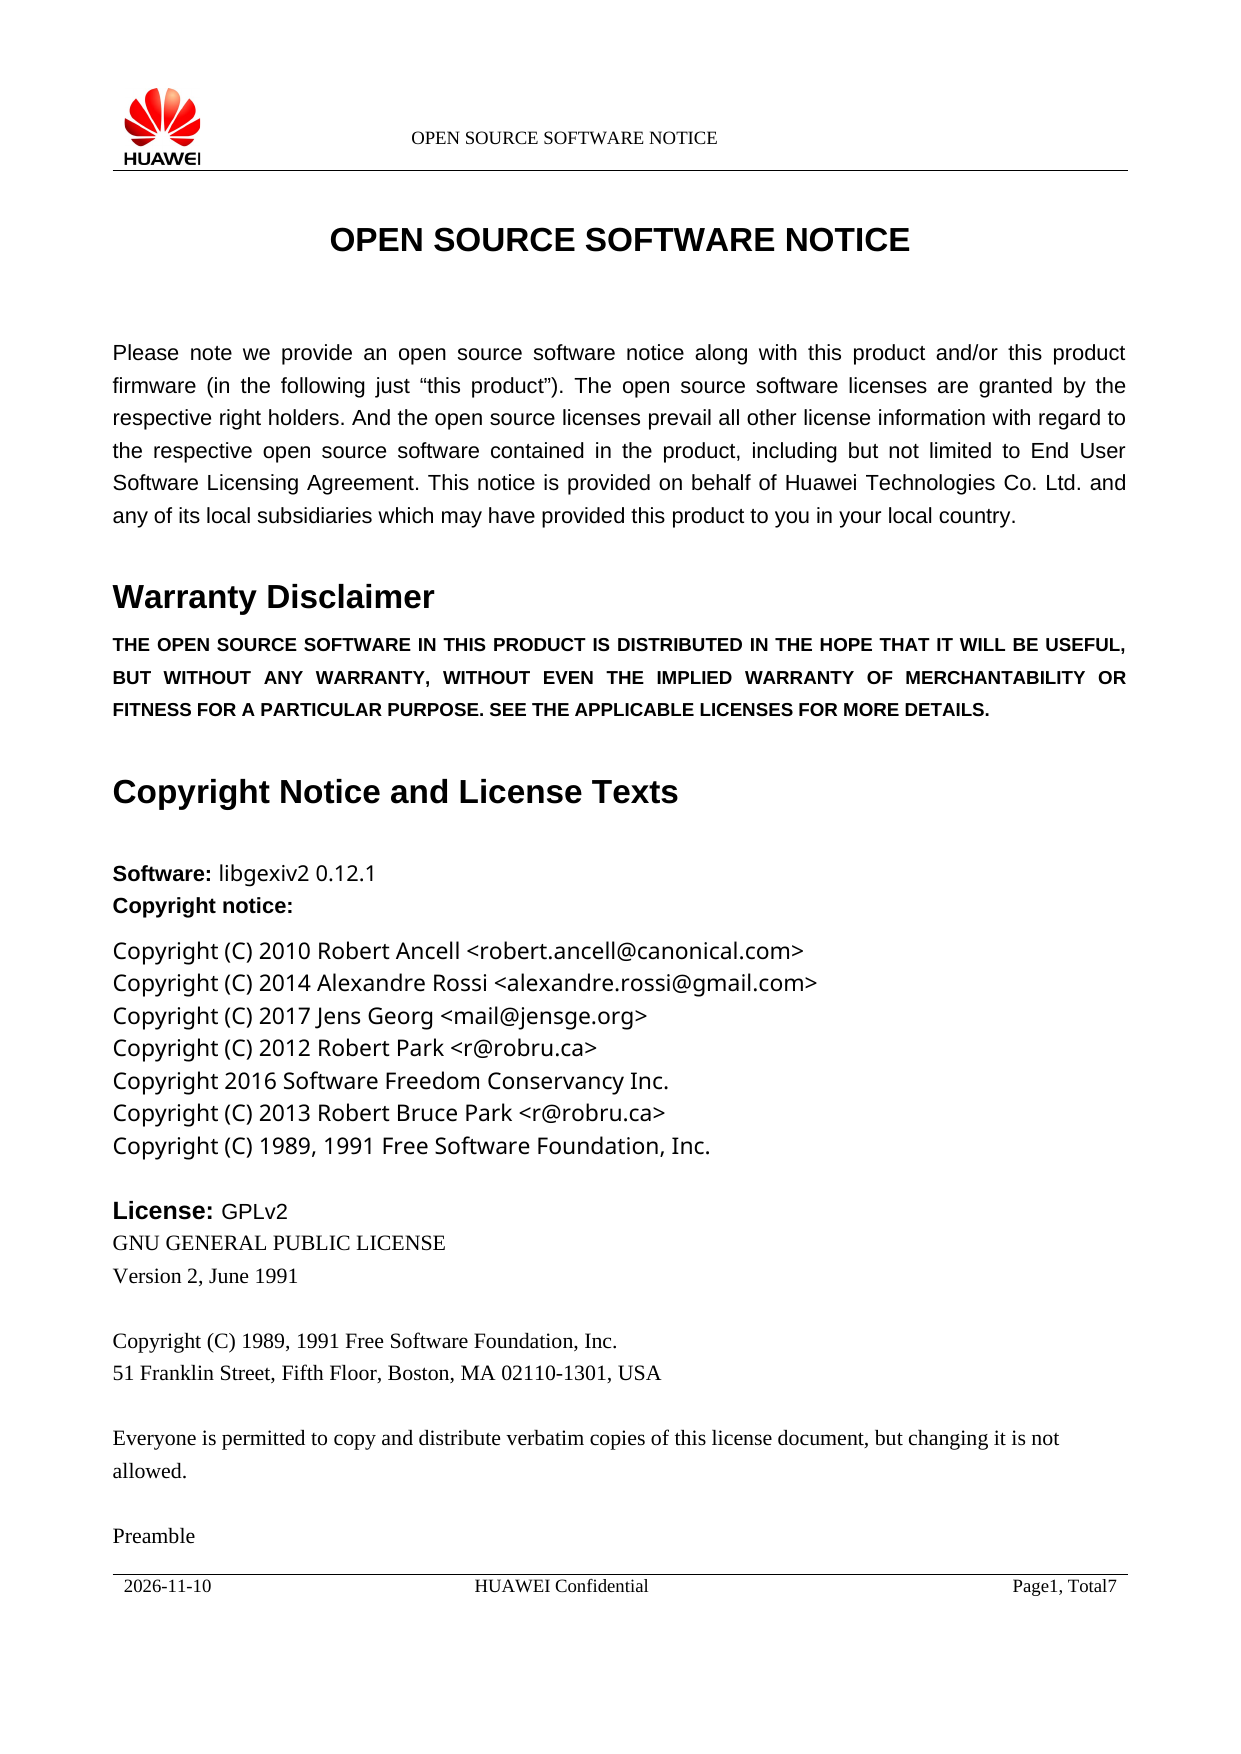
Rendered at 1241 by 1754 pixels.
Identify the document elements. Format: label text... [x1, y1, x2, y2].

text OPEN SOURCE SOFTWARE NOTICE [112, 206, 1128, 271]
text Copyright notice: [112, 889, 1128, 921]
text Copyright (C) 2010 Robert Ancell <robert.ancell@canonical.com> Copyright (C) 2014 Alexandre Rossi <alexandre.rossi@gmail.com> Copyright (C) 2017 Jens Georg <mail@jensge.org> Copyright (C) 2012 Robert Park <r@robru.ca> Copyright 2016 Software Freedom Conservancy Inc. Copyright (C) 2013 Robert Bruce Park <r@robru.ca> Copyright (C) 1989, 1991 Free Software Foundation, Inc. [112, 934, 1128, 1194]
text License: GPLv2 [112, 1194, 1128, 1226]
text Warranty Disclaimer [112, 564, 1128, 629]
text Copyright Notice and License Texts [112, 759, 1128, 824]
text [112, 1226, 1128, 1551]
title Software: libgexiv2 0.12.1 [112, 856, 1128, 889]
text Please note we provide an open source software notice along with this product and/or this product firmware (in the following just “this product”). The open source software licenses are granted by the respective right holders. And the open source licenses prevail all other license information with regard to the respective open source software contained in the product, including but not limited to End User Software Licensing Agreement. This notice is provided on behalf of Huawei Technologies Co. Ltd. and any of its local subsidiaries which may have provided this product to you in your local country. [112, 336, 1128, 531]
text The open source software in this product is distributed in the hope that it will be useful, but WITHOUT ANY WARRANTY, without even the implied warranty of MERCHANTABILITY or FITNESS FOR A PARTICULAR PURPOSE. See the applicable licenses for more details. [112, 629, 1128, 726]
picture [124, 88, 201, 165]
